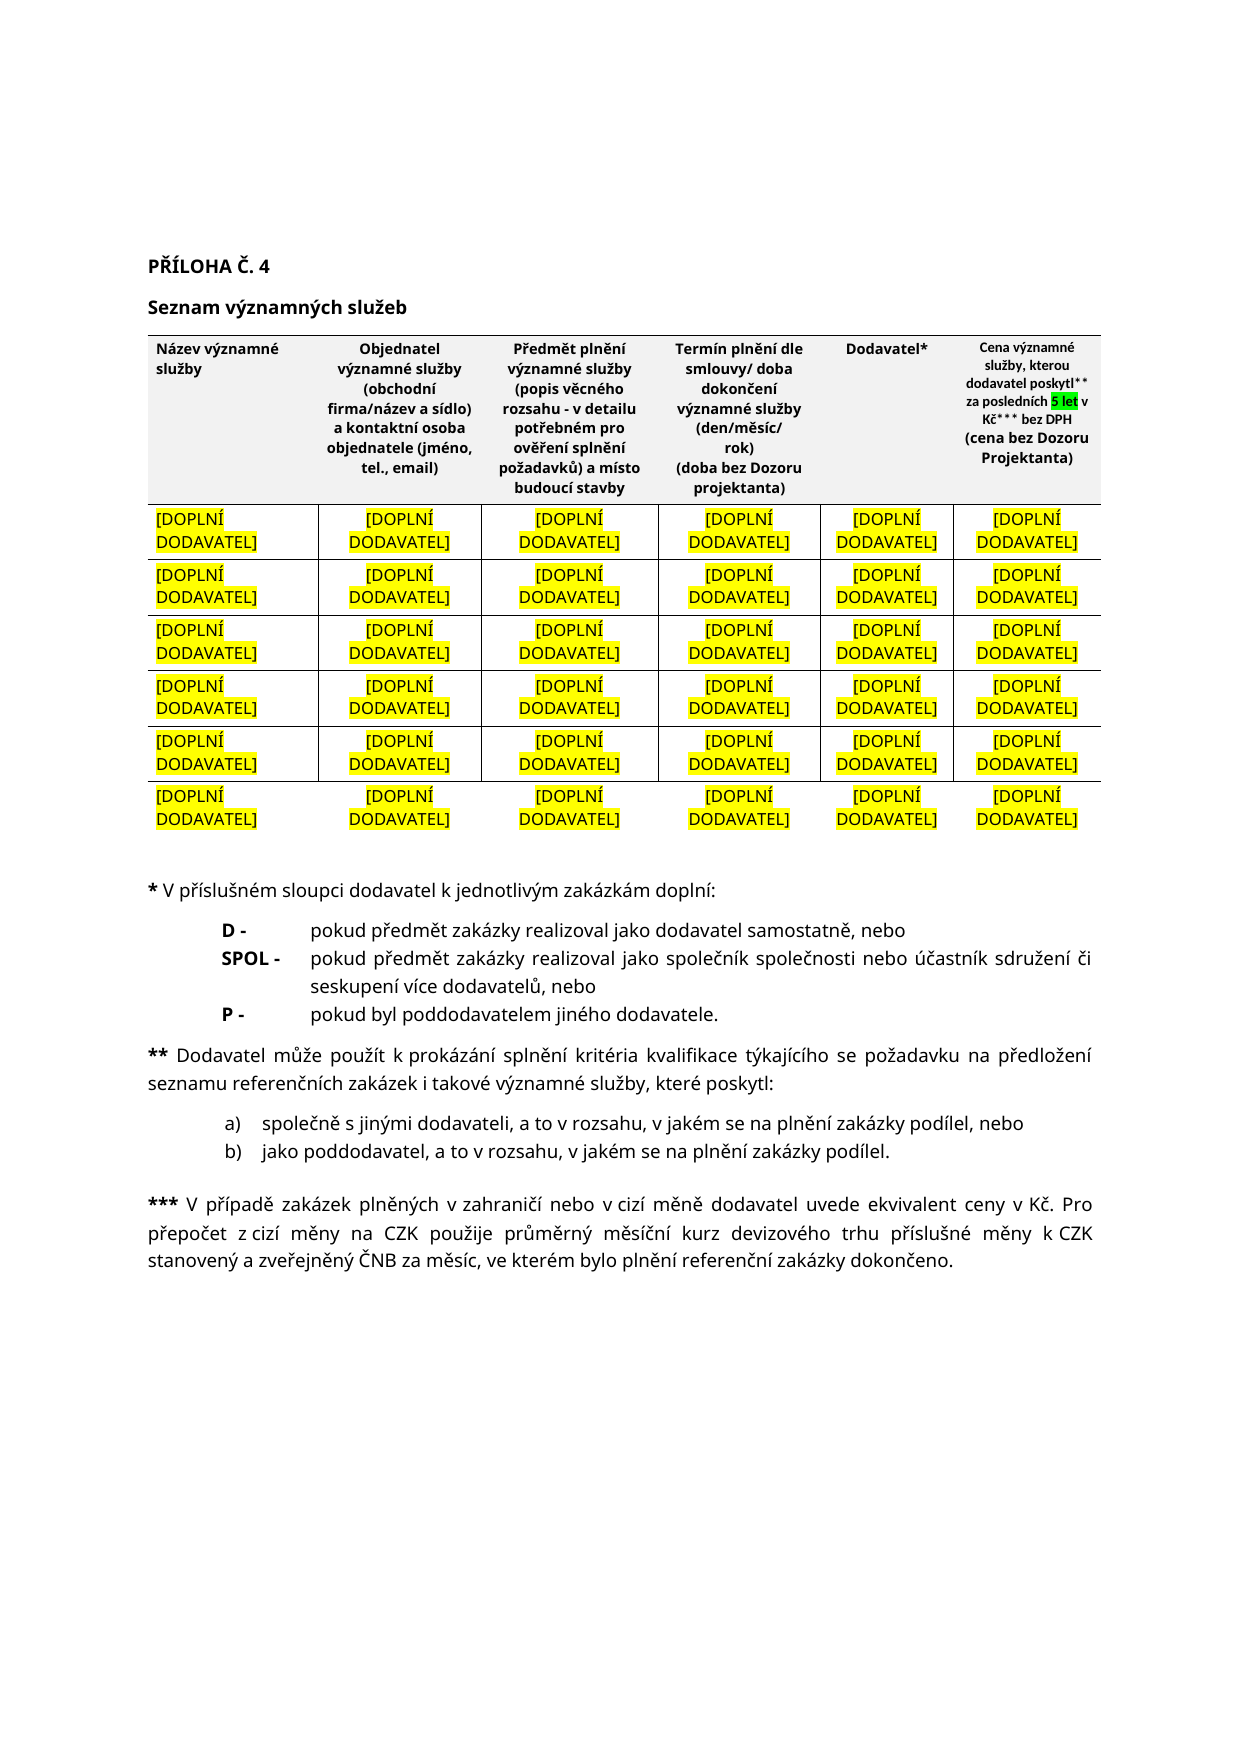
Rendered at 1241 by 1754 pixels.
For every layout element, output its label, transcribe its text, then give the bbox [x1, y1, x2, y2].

table_header Dodavatel* [820, 336, 953, 504]
table_cell [DOPLNÍ DODAVATEL] [148, 560, 318, 615]
list jako poddodavatel, a to v rozsahu, v jakém se na plnění zakázky podílel. [224, 1138, 1093, 1164]
table_cell [DOPLNÍ DODAVATEL] [954, 616, 1101, 670]
table_cell [DOPLNÍ DODAVATEL] [148, 505, 318, 559]
table_cell [DOPLNÍ DODAVATEL] [148, 727, 318, 781]
table_cell [DOPLNÍ DODAVATEL] [319, 560, 481, 615]
table_cell [DOPLNÍ DODAVATEL] [659, 727, 820, 781]
table_cell [DOPLNÍ DODAVATEL] [319, 616, 481, 670]
text D - pokud předmět zakázky realizoval jako dodavatel samostatně, nebo [221, 917, 1093, 943]
table_header Termín plnění dle smlouvy/ doba dokončení významné služby (den/měsíc/ rok) (doba bez Dozoru projektanta) [658, 336, 820, 504]
text * V příslušném sloupci dodavatel k jednotlivým zakázkám doplní: [148, 877, 1093, 902]
table_cell [DOPLNÍ DODAVATEL] [821, 727, 953, 781]
table_cell [DOPLNÍ DODAVATEL] [820, 782, 953, 836]
table_cell [DOPLNÍ DODAVATEL] [148, 671, 318, 726]
table_cell [DOPLNÍ DODAVATEL] [319, 505, 481, 559]
text ** Dodavatel může použít k prokázání splnění kritéria kvalifikace týkajícího se požadavku na předložení seznamu referenčních zakázek i takové významné služby, které poskytl: [148, 1042, 1093, 1096]
table_cell [DOPLNÍ DODAVATEL] [658, 782, 820, 836]
table_cell [DOPLNÍ DODAVATEL] [821, 505, 953, 559]
table_cell [DOPLNÍ DODAVATEL] [954, 727, 1101, 781]
table_header Cena významné služby, kterou dodavatel poskytl** za posledních 5 let v Kč*** bez DPH (cena bez Dozoru Projektanta) [953, 336, 1101, 504]
text Seznam významných služeb [148, 294, 1093, 320]
table_cell [DOPLNÍ DODAVATEL] [954, 505, 1101, 559]
table_cell [DOPLNÍ DODAVATEL] [482, 727, 658, 781]
table_header Objednatel významné služby (obchodní firma/název a sídlo) a kontaktní osoba objednatele (jméno, tel., email) [318, 336, 481, 504]
table_cell [DOPLNÍ DODAVATEL] [954, 671, 1101, 726]
text SPOL - pokud předmět zakázky realizoval jako společník společnosti nebo účastník sdružení či seskupení více dodavatelů, nebo [221, 945, 1093, 999]
table_cell [DOPLNÍ DODAVATEL] [821, 560, 953, 615]
table_cell [DOPLNÍ DODAVATEL] [953, 782, 1101, 836]
table_cell [DOPLNÍ DODAVATEL] [659, 616, 820, 670]
table_header Název významné služby [148, 336, 318, 504]
table_cell [DOPLNÍ DODAVATEL] [954, 560, 1101, 615]
table_cell [DOPLNÍ DODAVATEL] [482, 505, 658, 559]
table_cell [DOPLNÍ DODAVATEL] [319, 671, 481, 726]
table_cell [DOPLNÍ DODAVATEL] [659, 671, 820, 726]
table_cell [DOPLNÍ DODAVATEL] [318, 782, 481, 836]
table_cell [DOPLNÍ DODAVATEL] [148, 782, 318, 836]
text P - pokud byl poddodavatelem jiného dodavatele. [221, 1001, 1093, 1027]
list společně s jinými dodavateli, a to v rozsahu, v jakém se na plnění zakázky podílel, nebo [224, 1111, 1093, 1136]
table_cell [DOPLNÍ DODAVATEL] [482, 671, 658, 726]
text Příloha č. 4 [148, 254, 1093, 279]
table_cell [DOPLNÍ DODAVATEL] [659, 560, 820, 615]
table_cell [DOPLNÍ DODAVATEL] [659, 505, 820, 559]
text *** V případě zakázek plněných v zahraničí nebo v cizí měně dodavatel uvede ekvivalent ceny v Kč. Pro přepočet z cizí měny na CZK použije průměrný měsíční kurz devizového trhu příslušné měny k CZK stanovený a zveřejněný ČNB za měsíc, ve kterém bylo plnění referenční zakázky dokončeno. [148, 1192, 1093, 1273]
table_cell [DOPLNÍ DODAVATEL] [481, 782, 658, 836]
table_header Předmět plnění významné služby (popis věcného rozsahu - v detailu potřebném pro ověření splnění požadavků) a místo budoucí stavby [481, 336, 658, 504]
table_cell [DOPLNÍ DODAVATEL] [821, 616, 953, 670]
table_cell [DOPLNÍ DODAVATEL] [148, 616, 318, 670]
table_cell [DOPLNÍ DODAVATEL] [482, 560, 658, 615]
table_cell [DOPLNÍ DODAVATEL] [319, 727, 481, 781]
table_cell [DOPLNÍ DODAVATEL] [482, 616, 658, 670]
table_cell [DOPLNÍ DODAVATEL] [821, 671, 953, 726]
